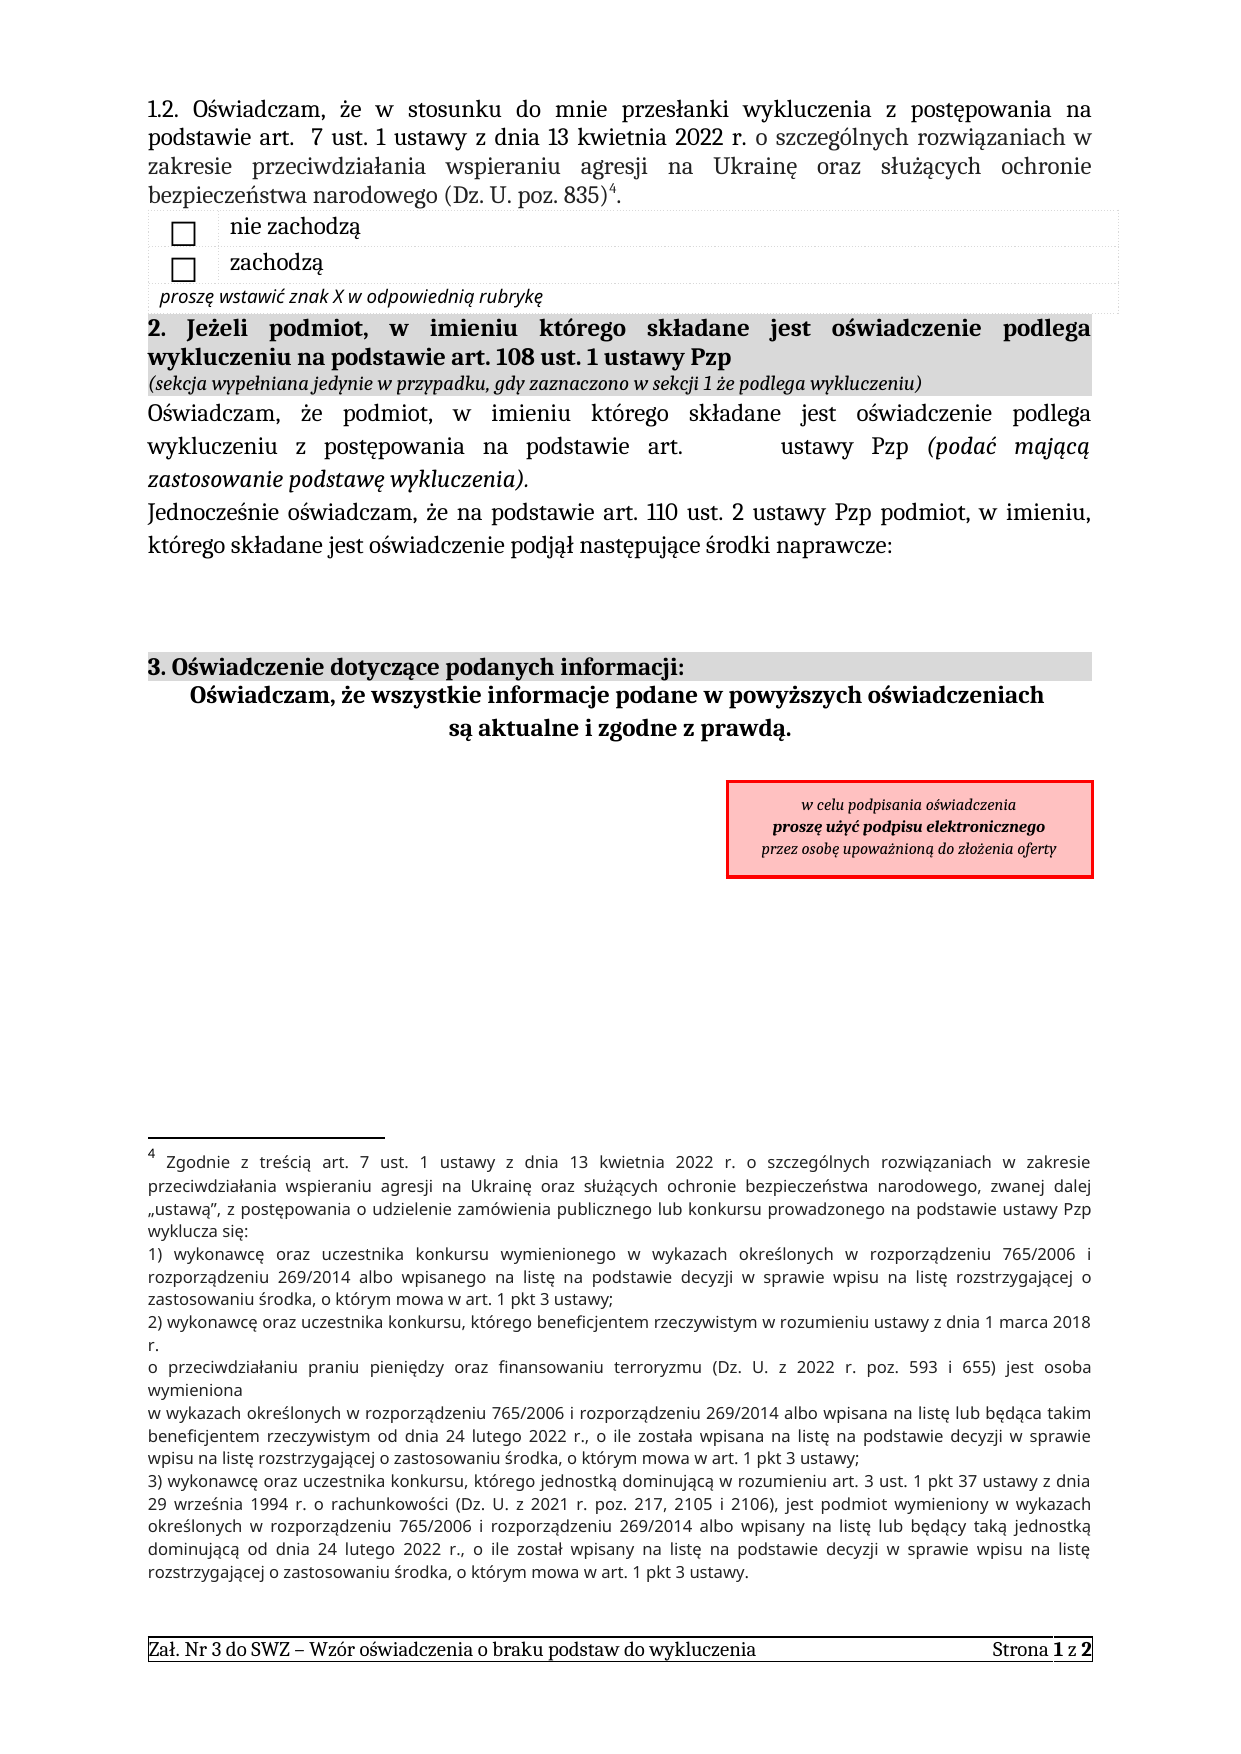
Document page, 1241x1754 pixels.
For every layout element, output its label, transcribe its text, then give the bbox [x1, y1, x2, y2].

list 3. Oświadczenie dotyczące podanych informacji: [148, 652, 1092, 681]
table_cell zachodzą [218, 246, 1119, 282]
text (sekcja wypełniana jedynie w przypadku, gdy zaznaczono w sekcji 1 że podlega wykluczeniu) [148, 372, 1092, 396]
table_cell proszę wstawić znak X w odpowiednią rubrykę [148, 283, 1119, 313]
text Oświadczam, że podmiot, w imieniu którego składane jest oświadczenie podlega wykluczeniu z postępowania na podstawie art. ustawy Pzp (podać mającą zastosowanie podstawę wykluczenia). [148, 399, 1092, 494]
text Oświadczam, że wszystkie informacje podane w powyższych oświadczeniach są aktualne i zgodne z prawdą. [148, 681, 1092, 743]
text 1.2. Oświadczam, że w stosunku do mnie przesłanki wykluczenia z postępowania na podstawie art. 7 ust. 1 ustawy z dnia 13 kwietnia 2022 r. o szczególnych rozwiązaniach w zakresie przeciwdziałania wspieraniu agresji na Ukrainę oraz służących ochronie bezpieczeństwa narodowego (Dz. U. poz. 835). [148, 94, 1092, 209]
list 2. Jeżeli podmiot, w imieniu którego składane jest oświadczenie podlega wykluczeniu na podstawie art. 108 ust. 1 ustawy Pzp [148, 314, 1092, 372]
text Jednocześnie oświadczam, że na podstawie art. 110 ust. 2 ustawy Pzp podmiot, w imieniu, którego składane jest oświadczenie podjął następujące środki naprawcze: [148, 498, 1092, 560]
table_header w celu podpisania oświadczenia proszę użyć podpisu elektronicznego przez osobę upoważnioną do złożenia oferty [729, 783, 1091, 875]
table_header nie zachodzą [218, 210, 1119, 246]
